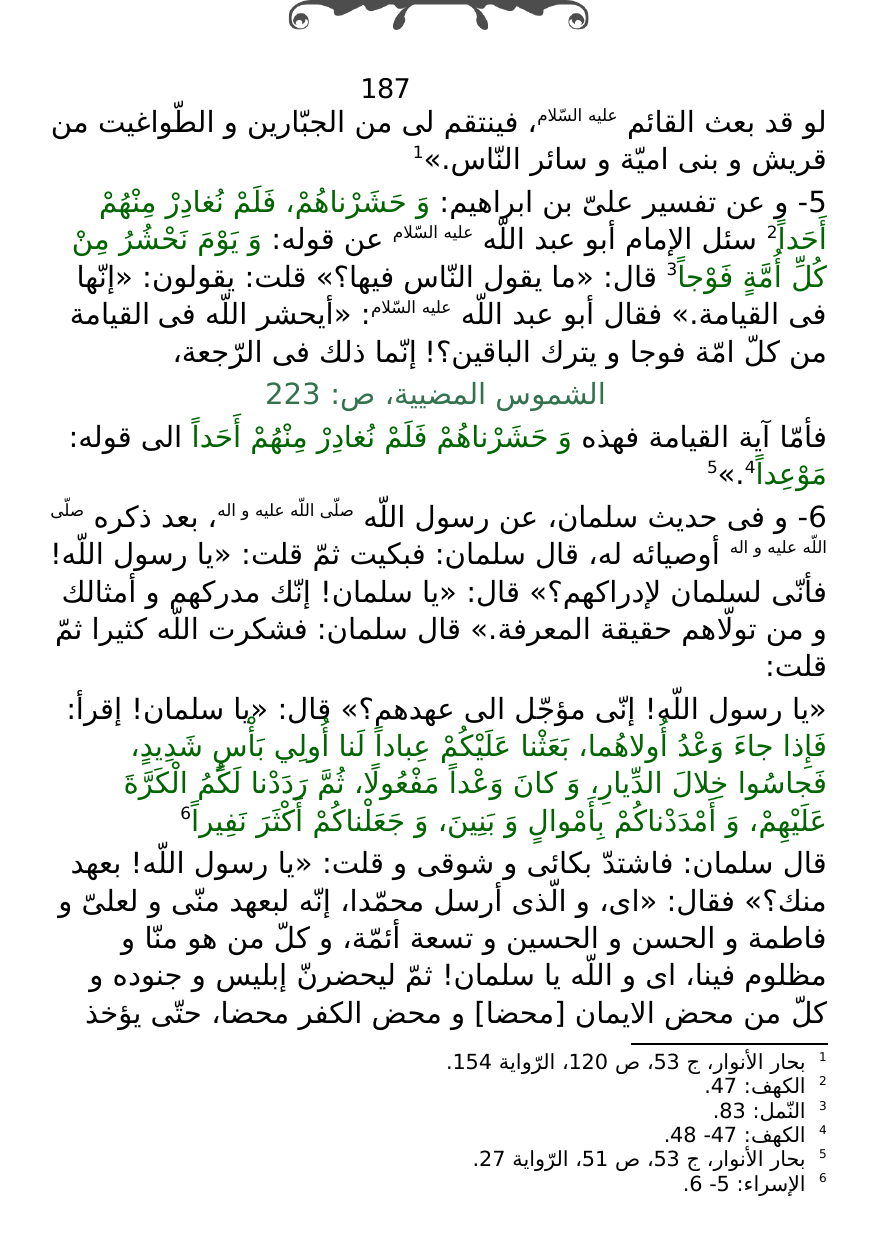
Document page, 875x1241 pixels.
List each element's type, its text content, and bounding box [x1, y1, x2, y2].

picture [288, 0, 589, 30]
text 5- و عن تفسير علىّ بن ابراهيم: وَ حَشَرْناهُمْ، فَلَمْ نُغادِرْ مِنْهُمْ أَحَداً سئل الإمام أبو عبد اللّه عليه السّلام عن قوله: وَ يَوْمَ نَحْشُرُ مِنْ كُلِّ أُمَّةٍ فَوْجاً قال: «ما يقول النّاس فيها؟» قلت: يقولون: «إنّها فى القيامة.» فقال أبو عبد اللّه عليه السّلام: «أيحشر اللّه فى‏ القيامة من كلّ امّة فوجا و يترك الباقين؟! إنّما ذلك فى الرّجعة، [44, 185, 827, 369]
text لو قد بعث القائم عليه السّلام، فينتقم لى من الجبّارين و الطّواغيت من قريش و بنى اميّة و سائر النّاس.» [44, 105, 827, 177]
text «يا رسول اللّه! إنّى مؤجّل الى عهدهم؟» قال: «يا سلمان! إقرأ: فَإِذا جاءَ وَعْدُ أُولاهُما، بَعَثْنا عَلَيْكُمْ عِباداً لَنا أُولِي بَأْسٍ شَدِيدٍ، فَجاسُوا خِلالَ الدِّيارِ، وَ كانَ وَعْداً مَفْعُولًا، ثُمَّ رَدَدْنا لَكُمُ الْكَرَّةَ عَلَيْهِمْ، وَ أَمْدَدْناكُمْ بِأَمْوالٍ وَ بَنِينَ، وَ جَعَلْناكُمْ أَكْثَرَ نَفِيراً [44, 692, 827, 838]
text 6- و فى حديث سلمان، عن رسول اللّه صلّى اللّه عليه و اله، بعد ذكره صلّى اللّه عليه و اله أوصيائه له، قال سلمان: فبكيت ثمّ قلت: «يا رسول اللّه! فأنّى لسلمان لإدراكهم؟» قال: «يا سلمان! إنّك مدركهم و أمثالك و من تولّاهم حقيقة المعرفة.» قال سلمان: فشكرت اللّه كثيرا ثمّ قلت: [44, 500, 827, 683]
text الشموس المضيية، ص: 223 [44, 378, 827, 412]
text فأمّا آية القيامة فهذه‏ وَ حَشَرْناهُمْ فَلَمْ نُغادِرْ مِنْهُمْ أَحَداً الى قوله: مَوْعِداً.» [44, 420, 827, 492]
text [44, 847, 827, 1030]
